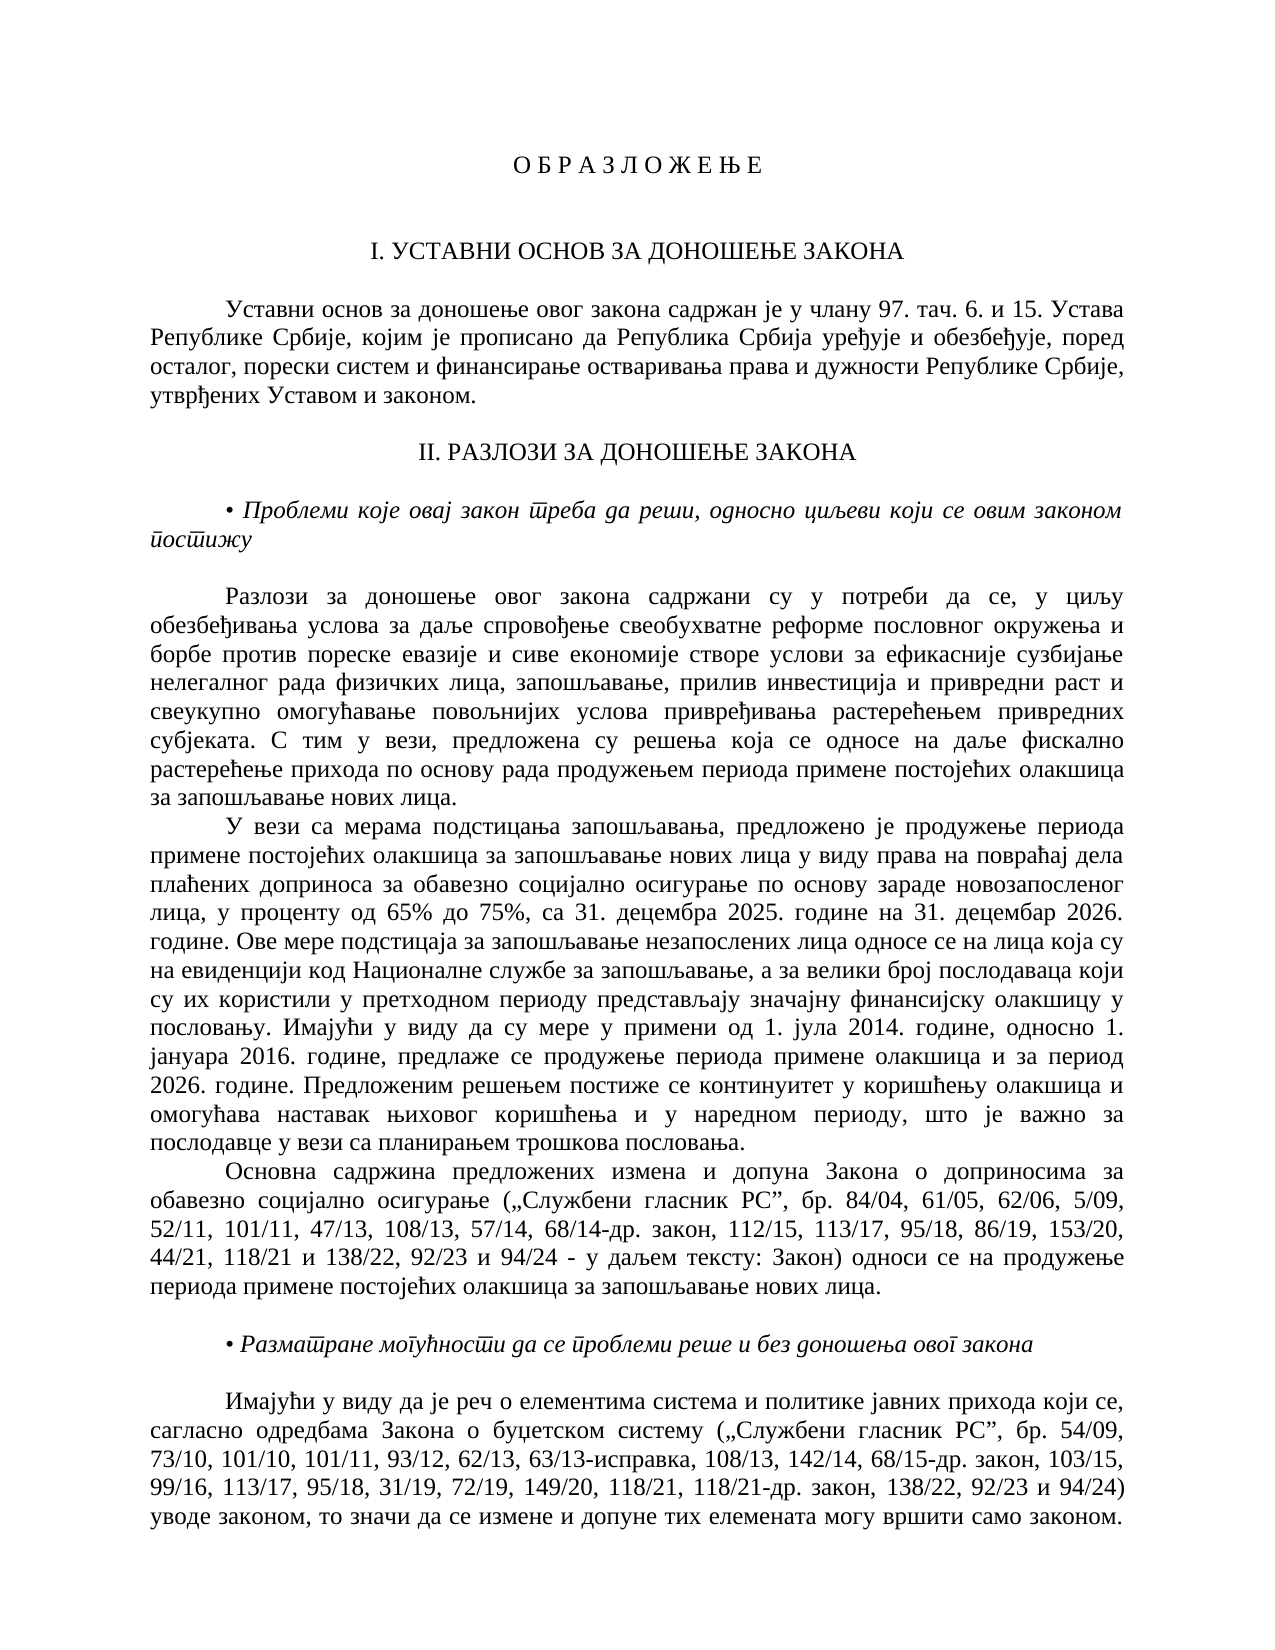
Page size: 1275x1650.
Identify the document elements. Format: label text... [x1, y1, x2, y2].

text У вези са мерама подстицања запошљавања, предложено је продужење периода примене постојећих олакшица за запошљавање нових лица у виду права на повраћај дела плаћених доприноса за обавезно социјално осигурање по основу зараде новозапосленог лица, у проценту од 65% до 75%, са 31. децембра 2025. године на 31. децембар 2026. године. Овe мерe подстицаја за запошљавање незапослених лица односе се на лица која су на евиденцији код Националне службе за запошљавање, а за велики број послодаваца који су их користили у претходном периоду представљају значајну финансијску олакшицу у пословању. Имајући у виду да су мере у примени од 1. јула 2014. године, односно 1. јануара 2016. године, предлаже се продужење периода примене олакшица и за период 2026. године. Предложеним решењем постиже се континуитет у коришћењу олакшица и омогућава наставак њиховог коришћења и у наредном периоду, што је важно за послодавце у вези са планирањем трошкова пословања. [150, 811, 1125, 1156]
text Основна садржина предложених измена и допуна Закона о доприносима за обавезно социјално осигурање („Службени гласник РС”, бр. 84/04, 61/05, 62/06, 5/09, 52/11, 101/11, 47/13, 108/13, 57/14, 68/14-др. закон, 112/15, 113/17, 95/18, 86/19, 153/20, 44/21, 118/21 и 138/22, 92/23 и 94/24 - у даљем тексту: Закон) односи се на продужење периода примене постојећих олакшица за запошљавање нових лица. [150, 1156, 1125, 1300]
text • Разматране могућности да се проблеми реше и без доношења овог закона [150, 1329, 1125, 1357]
text Уставни основ за доношење овог закона садржан је у члану 97. тач. 6. и 15. Устава Републике Србије, којим је прописано да Република Србија уређује и обезбеђује, поред осталог, порески систем и финансирање остваривања права и дужности Републике Србије, утврђених Уставом и законом. [150, 294, 1125, 409]
text О Б Р А З Л О Ж Е Њ Е [150, 150, 1125, 179]
text • Проблеми које овај закон треба да реши, односно циљеви који се овим законом постижу [150, 495, 1125, 552]
text I. УСТАВНИ ОСНОВ ЗА ДОНОШЕЊЕ ЗАКОНА [150, 236, 1125, 265]
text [150, 1386, 1125, 1530]
text II. РАЗЛОЗИ ЗА ДОНОШЕЊЕ ЗАКОНА [150, 437, 1125, 466]
text Разлози за доношење овог закона садржани су у потреби да се, у циљу обезбеђивања услова за даље спровођење свеобухватне реформе пословног окружења и борбе против пореске евазије и сиве економије створе услови за ефикасније сузбијање нелегалног рада физичких лица, запошљавање, прилив инвестиција и привредни раст и свеукупно омогућавање повољнијих услова привређивања растерећењем привредних субјеката. С тим у вези, предложена су решења која се односе на даље фискално растерећење прихода по основу рада продужењем периода примене постојећих олакшица за запошљавање нових лица. [150, 581, 1125, 811]
